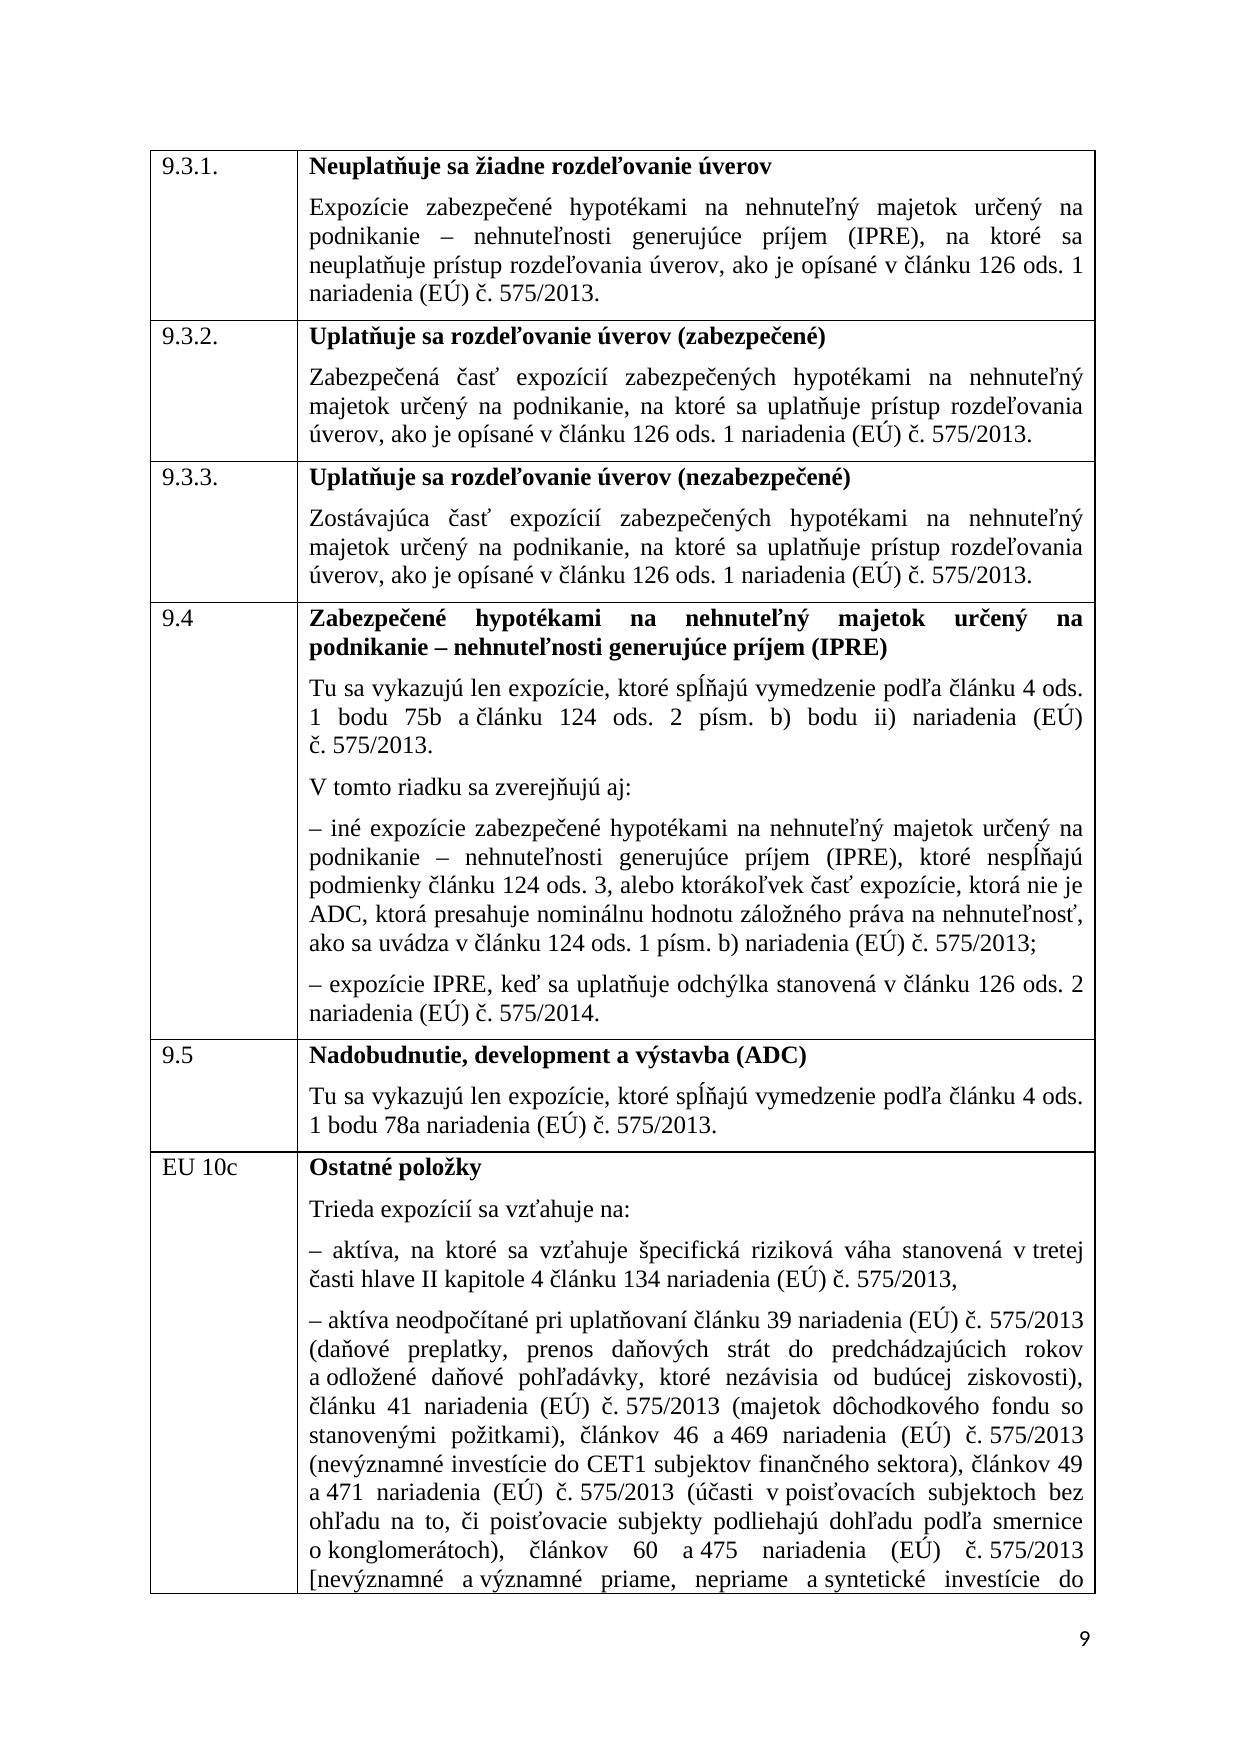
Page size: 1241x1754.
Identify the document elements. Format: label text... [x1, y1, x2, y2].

table_cell 9.3.2. [151, 321, 297, 461]
table_cell 9.3.1. [151, 151, 297, 320]
table_cell Neuplatňuje sa žiadne rozdeľovanie úverov Expozície zabezpečené hypotékami na nehnuteľný majetok určený na podnikanie – nehnuteľnosti generujúce príjem (IPRE), na ktoré sa neuplatňuje prístup rozdeľovania úverov, ako je opísané v článku 126 ods. 1 nariadenia (EÚ) č. 575/2013. [298, 151, 1094, 320]
table_cell 9.4 [151, 603, 297, 1039]
table_cell Uplatňuje sa rozdeľovanie úverov (nezabezpečené) Zostávajúca časť expozícií zabezpečených hypotékami na nehnuteľný majetok určený na podnikanie, na ktoré sa uplatňuje prístup rozdeľovania úverov, ako je opísané v článku 126 ods. 1 nariadenia (EÚ) č. 575/2013. [298, 462, 1094, 602]
table_cell 9.3.3. [151, 462, 297, 602]
table_cell 9.5 [151, 1040, 297, 1151]
table_cell EU 10c [151, 1153, 297, 1592]
table_cell Nadobudnutie, development a výstavba (ADC) Tu sa vykazujú len expozície, ktoré spĺňajú vymedzenie podľa článku 4 ods. 1 bodu 78a nariadenia (EÚ) č. 575/2013. [298, 1040, 1094, 1151]
table_cell Uplatňuje sa rozdeľovanie úverov (zabezpečené) Zabezpečená časť expozícií zabezpečených hypotékami na nehnuteľný majetok určený na podnikanie, na ktoré sa uplatňuje prístup rozdeľovania úverov, ako je opísané v článku 126 ods. 1 nariadenia (EÚ) č. 575/2013. [298, 321, 1094, 461]
table_cell Zabezpečené hypotékami na nehnuteľný majetok určený na podnikanie – nehnuteľnosti generujúce príjem (IPRE) Tu sa vykazujú len expozície, ktoré spĺňajú vymedzenie podľa článku 4 ods. 1 bodu 75b a článku 124 ods. 2 písm. b) bodu ii) nariadenia (EÚ) č. 575/2013. V tomto riadku sa zverejňujú aj: – iné expozície zabezpečené hypotékami na nehnuteľný majetok určený na podnikanie – nehnuteľnosti generujúce príjem (IPRE), ktoré nespĺňajú podmienky článku 124 ods. 3, alebo ktorákoľvek časť expozície, ktorá nie je ADC, ktorá presahuje nominálnu hodnotu záložného práva na nehnuteľnosť, ako sa uvádza v článku 124 ods. 1 písm. b) nariadenia (EÚ) č. 575/2013; – expozície IPRE, keď sa uplatňuje odchýlka stanovená v článku 126 ods. 2 nariadenia (EÚ) č. 575/2014. [298, 603, 1094, 1039]
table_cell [298, 1153, 1094, 1592]
